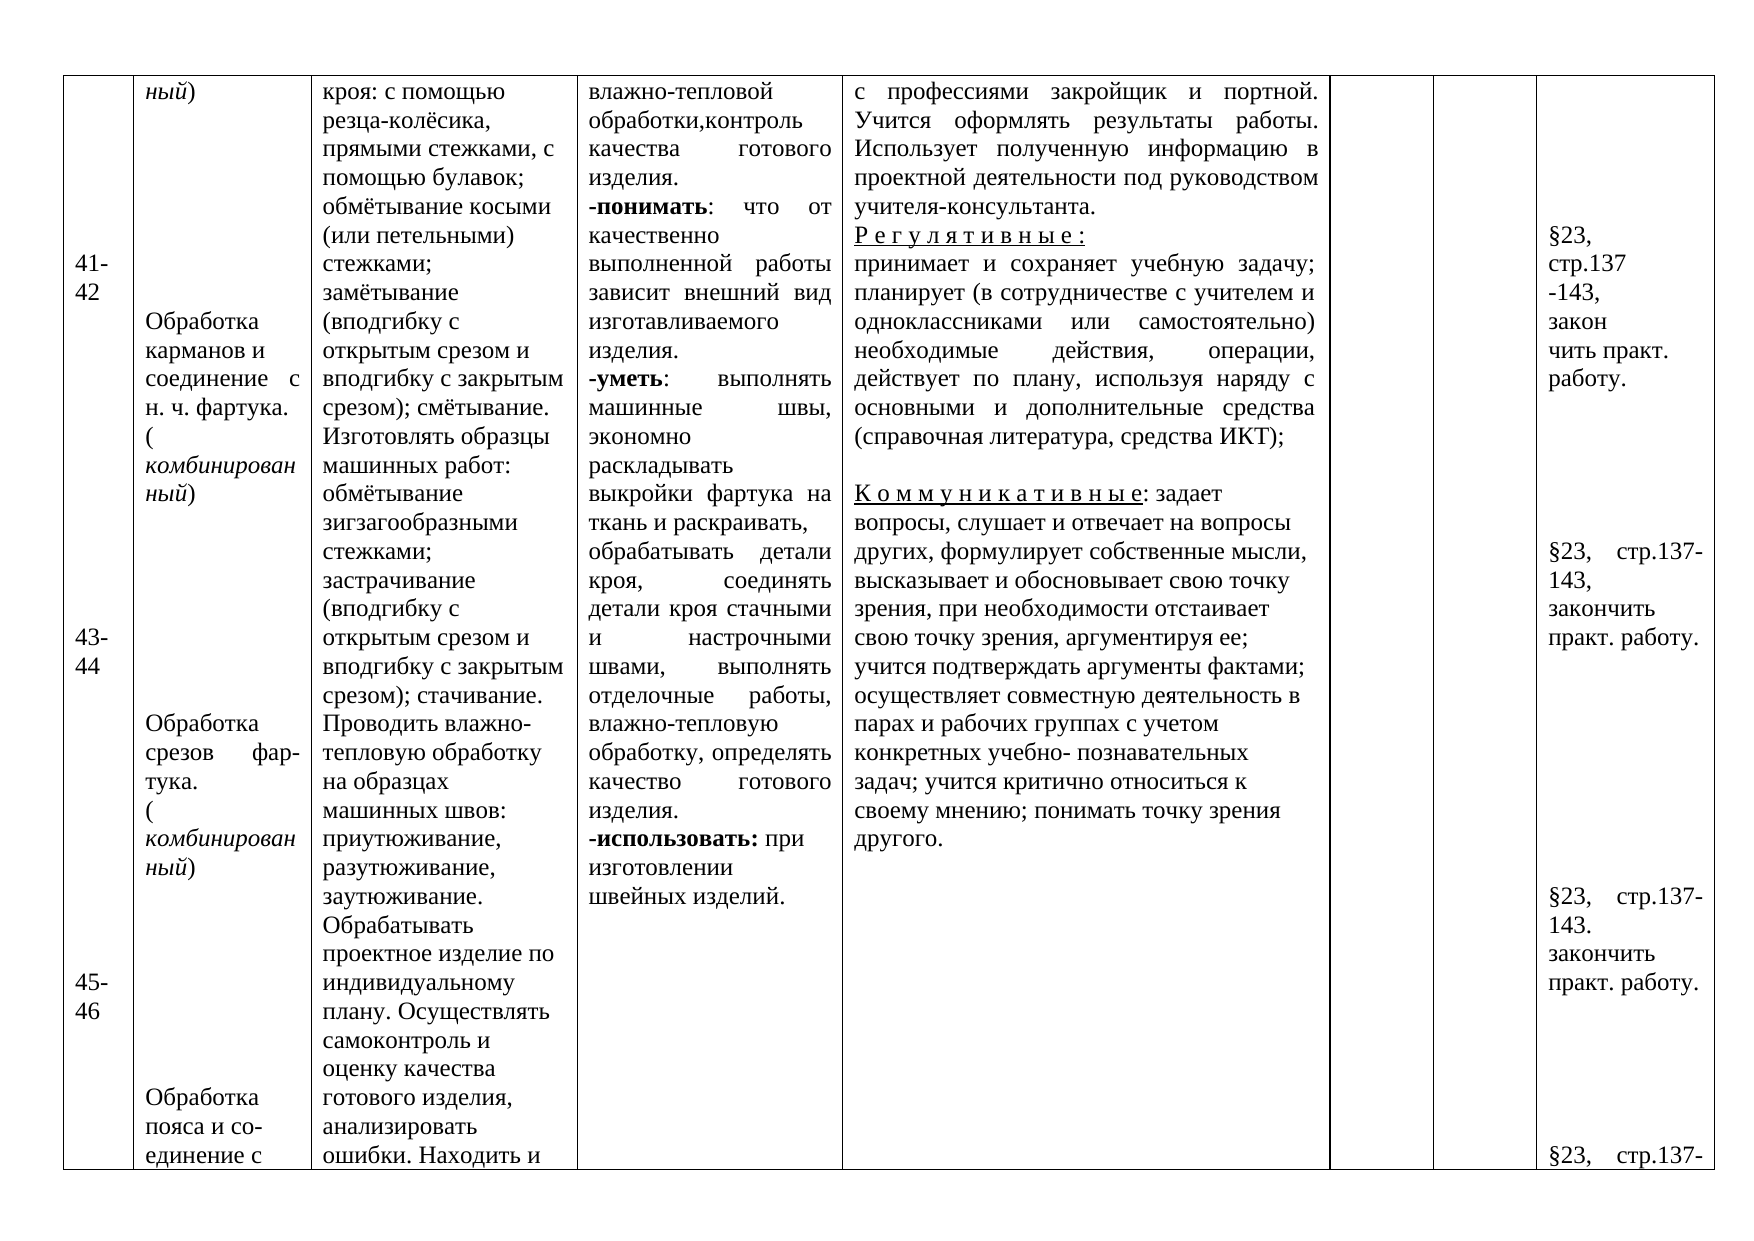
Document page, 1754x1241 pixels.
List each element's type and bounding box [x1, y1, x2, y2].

table_cell [1331, 76, 1433, 1168]
table_cell [64, 76, 133, 1168]
table_cell [312, 76, 577, 1168]
table_cell [1434, 76, 1536, 1168]
table_cell [578, 76, 842, 1168]
table_cell [134, 76, 311, 1168]
table_cell [843, 76, 1329, 1168]
table_cell [1537, 76, 1714, 1168]
